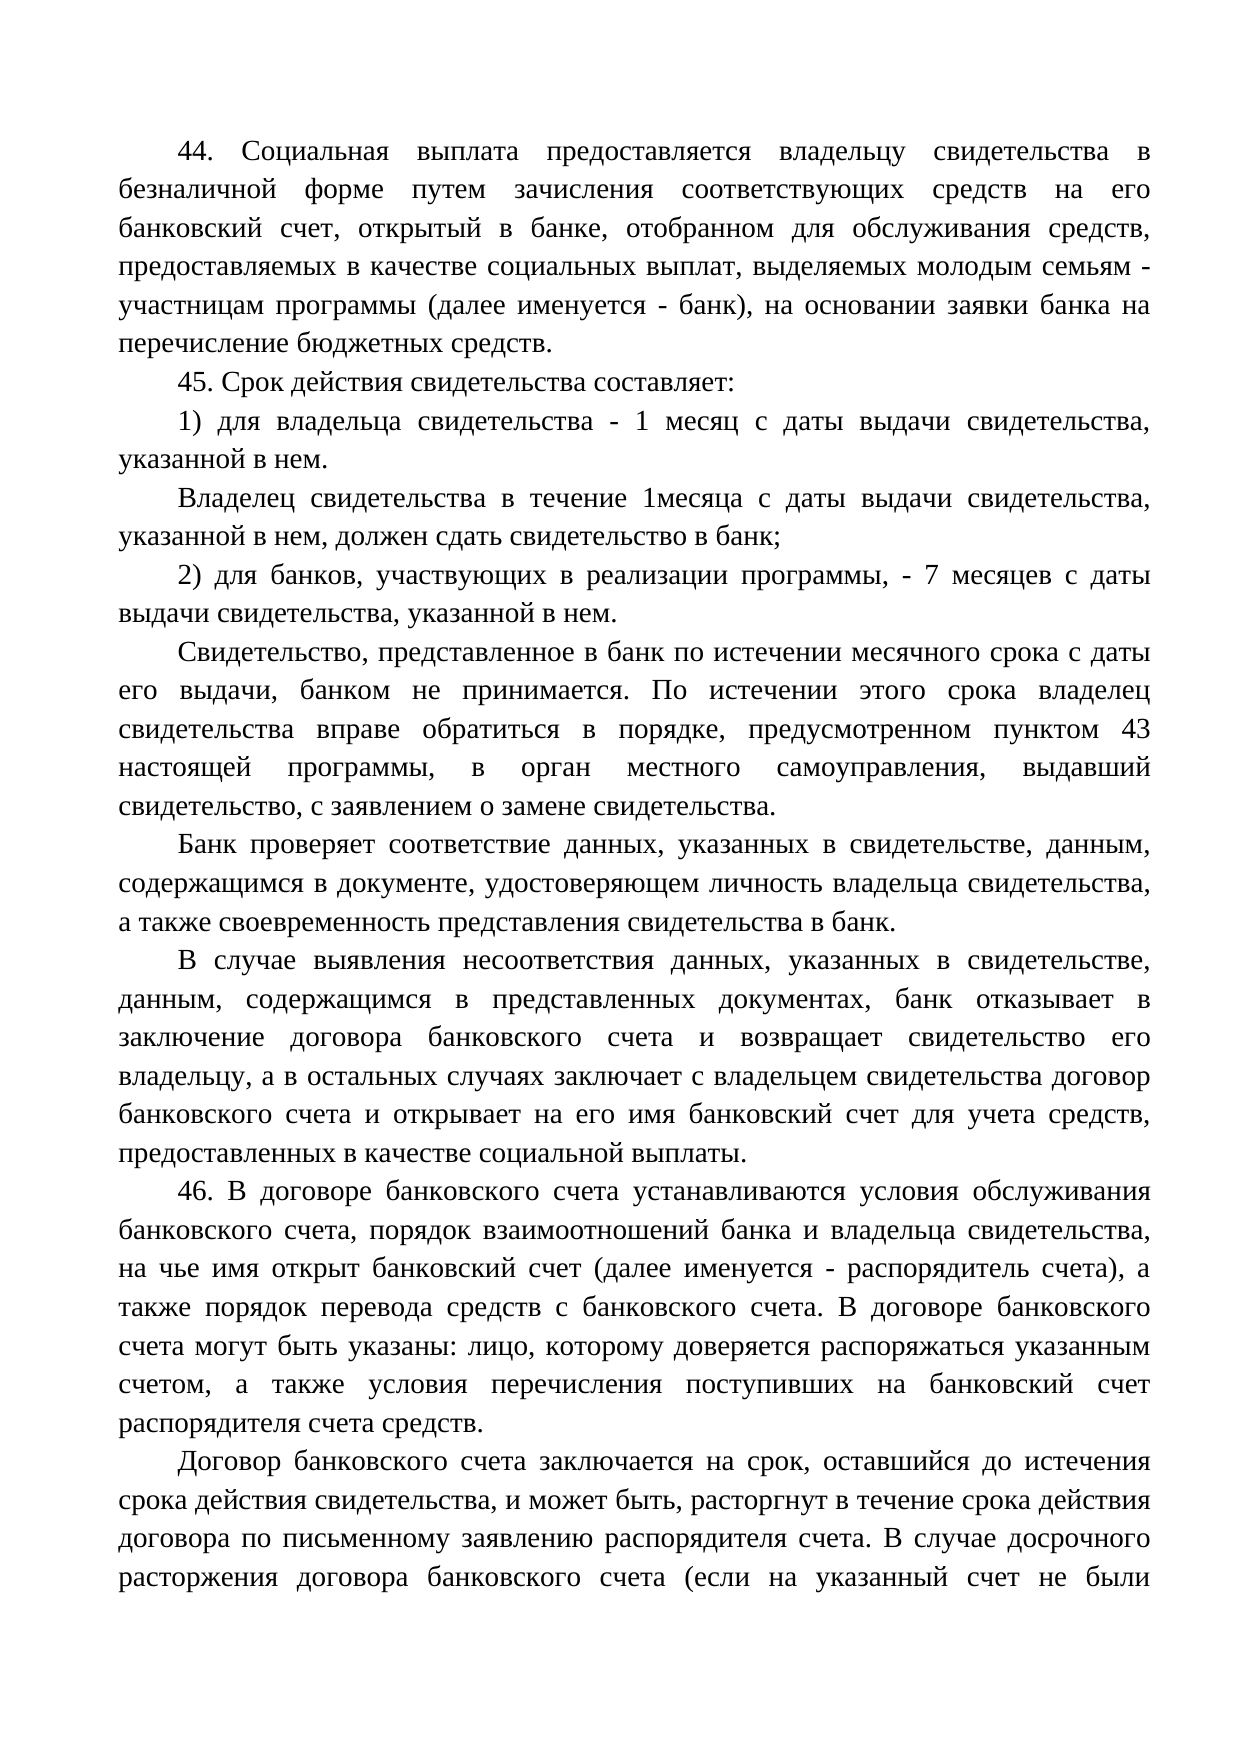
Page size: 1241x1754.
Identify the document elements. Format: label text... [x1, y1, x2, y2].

text Свидетельство, представленное в банк по истечении месячного срока с даты его выдачи, банком не принимается. По истечении этого срока владелец свидетельства вправе обратиться в порядке, предусмотренном пунктом 43 настоящей программы, в орган местного самоуправления, выдавший свидетельство, с заявлением о замене свидетельства. [118, 634, 1152, 822]
text Банк проверяет соответствие данных, указанных в свидетельстве, данным, содержащимся в документе, удостоверяющем личность владельца свидетельства, а также своевременность представления свидетельства в банк. [118, 827, 1152, 937]
text 44. Социальная выплата предоставляется владельцу свидетельства в безналичной форме путем зачисления соответствующих средств на его банковский счет, открытый в банке, отобранном для обслуживания средств, предоставляемых в качестве социальных выплат, выделяемых молодым семьям - участницам программы (далее именуется - банк), на основании заявки банка на перечисление бюджетных средств. [118, 133, 1152, 359]
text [118, 1443, 1152, 1592]
text 45. Срок действия свидетельства составляет: [118, 364, 1152, 398]
text 1) для владельца свидетельства - 1 месяц с даты выдачи свидетельства, указанной в нем. [118, 403, 1152, 475]
text В случае выявления несоответствия данных, указанных в свидетельстве, данным, содержащимся в представленных документах, банк отказывает в заключение договора банковского счета и возвращает свидетельство его владельцу, а в остальных случаях заключает с владельцем свидетельства договор банковского счета и открывает на его имя банковский счет для учета средств, предоставленных в качестве социальной выплаты. [118, 942, 1152, 1168]
text 2) для банков, участвующих в реализации программы, - 7 месяцев с даты выдачи свидетельства, указанной в нем. [118, 557, 1152, 629]
text 46. В договоре банковского счета устанавливаются условия обслуживания банковского счета, порядок взаимоотношений банка и владельца свидетельства, на чье имя открыт банковский счет (далее именуется - распорядитель счета), а также порядок перевода средств с банковского счета. В договоре банковского счета могут быть указаны: лицо, которому доверяется распоряжаться указанным счетом, а также условия перечисления поступивших на банковский счет распорядителя счета средств. [118, 1173, 1152, 1438]
text Владелец свидетельства в течение 1месяца с даты выдачи свидетельства, указанной в нем, должен сдать свидетельство в банк; [118, 480, 1152, 552]
